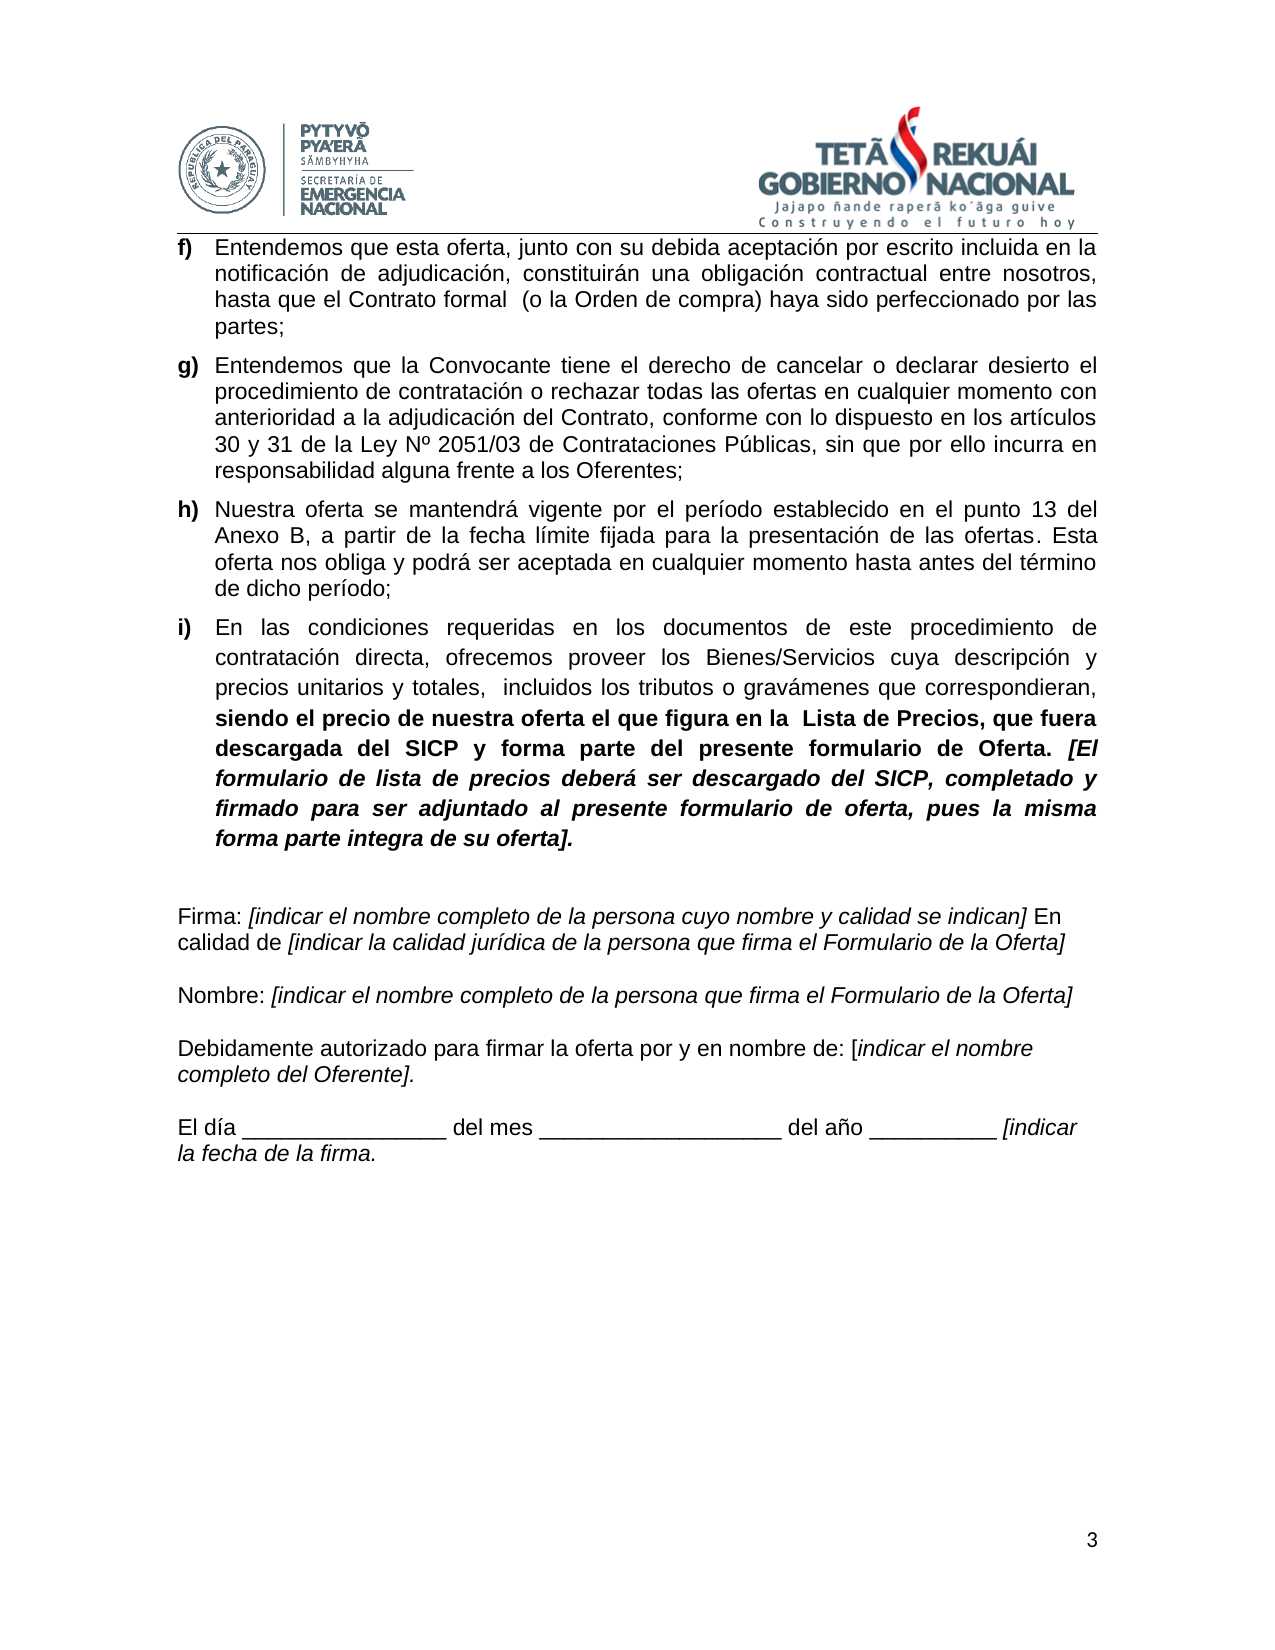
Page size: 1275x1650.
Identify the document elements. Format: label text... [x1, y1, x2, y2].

list Debidamente autorizado para firmar la oferta por y en nombre de: [indicar el nombre completo del Oferente]. [177, 1034, 1098, 1087]
picture [178, 122, 414, 216]
list Entendemos que la Convocante tiene el derecho de cancelar o declarar desierto el procedimiento de contratación o rechazar todas las ofertas en cualquier momento con anterioridad a la adjudicación del Contrato, conforme con lo dispuesto en los artículos 30 y 31 de la Ley Nº 2051/03 de Contrataciones Públicas, sin que por ello incurra en responsabilidad alguna frente a los Oferentes; [177, 352, 1098, 483]
list Firma: [indicar el nombre completo de la persona cuyo nombre y calidad se indican] En calidad de [indicar la calidad jurídica de la persona que firma el Formulario de la Oferta] [177, 903, 1098, 955]
list Entendemos que esta oferta, junto con su debida aceptación por escrito incluida en la notificación de adjudicación, constituirán una obligación contractual entre nosotros, hasta que el Contrato formal (o la Orden de compra) haya sido perfeccionado por las partes; [177, 234, 1098, 339]
list El día ________________ del mes ___________________ del año __________ [indicar la fecha de la firma. [177, 1113, 1098, 1166]
list En las condiciones requeridas en los documentos de este procedimiento de contratación directa, ofrecemos proveer los Bienes/Servicios cuya descripción y precios unitarios y totales, incluidos los tributos o gravámenes que correspondieran, siendo el precio de nuestra oferta el que figura en la Lista de Precios, que fuera descargada del SICP y forma parte del presente formulario de Oferta. [El formulario de lista de precios deberá ser descargado del SICP, completado y firmado para ser adjuntado al presente formulario de oferta, pues la misma forma parte integra de su oferta]. [177, 614, 1098, 852]
list Nombre: [indicar el nombre completo de la persona que firma el Formulario de la Oferta] [177, 982, 1098, 1008]
picture [758, 102, 1078, 231]
list Nuestra oferta se mantendrá vigente por el período establecido en el punto 13 del Anexo B, a partir de la fecha límite fijada para la presentación de las ofertas. Esta oferta nos obliga y podrá ser aceptada en cualquier momento hasta antes del término de dicho período; [177, 496, 1098, 601]
